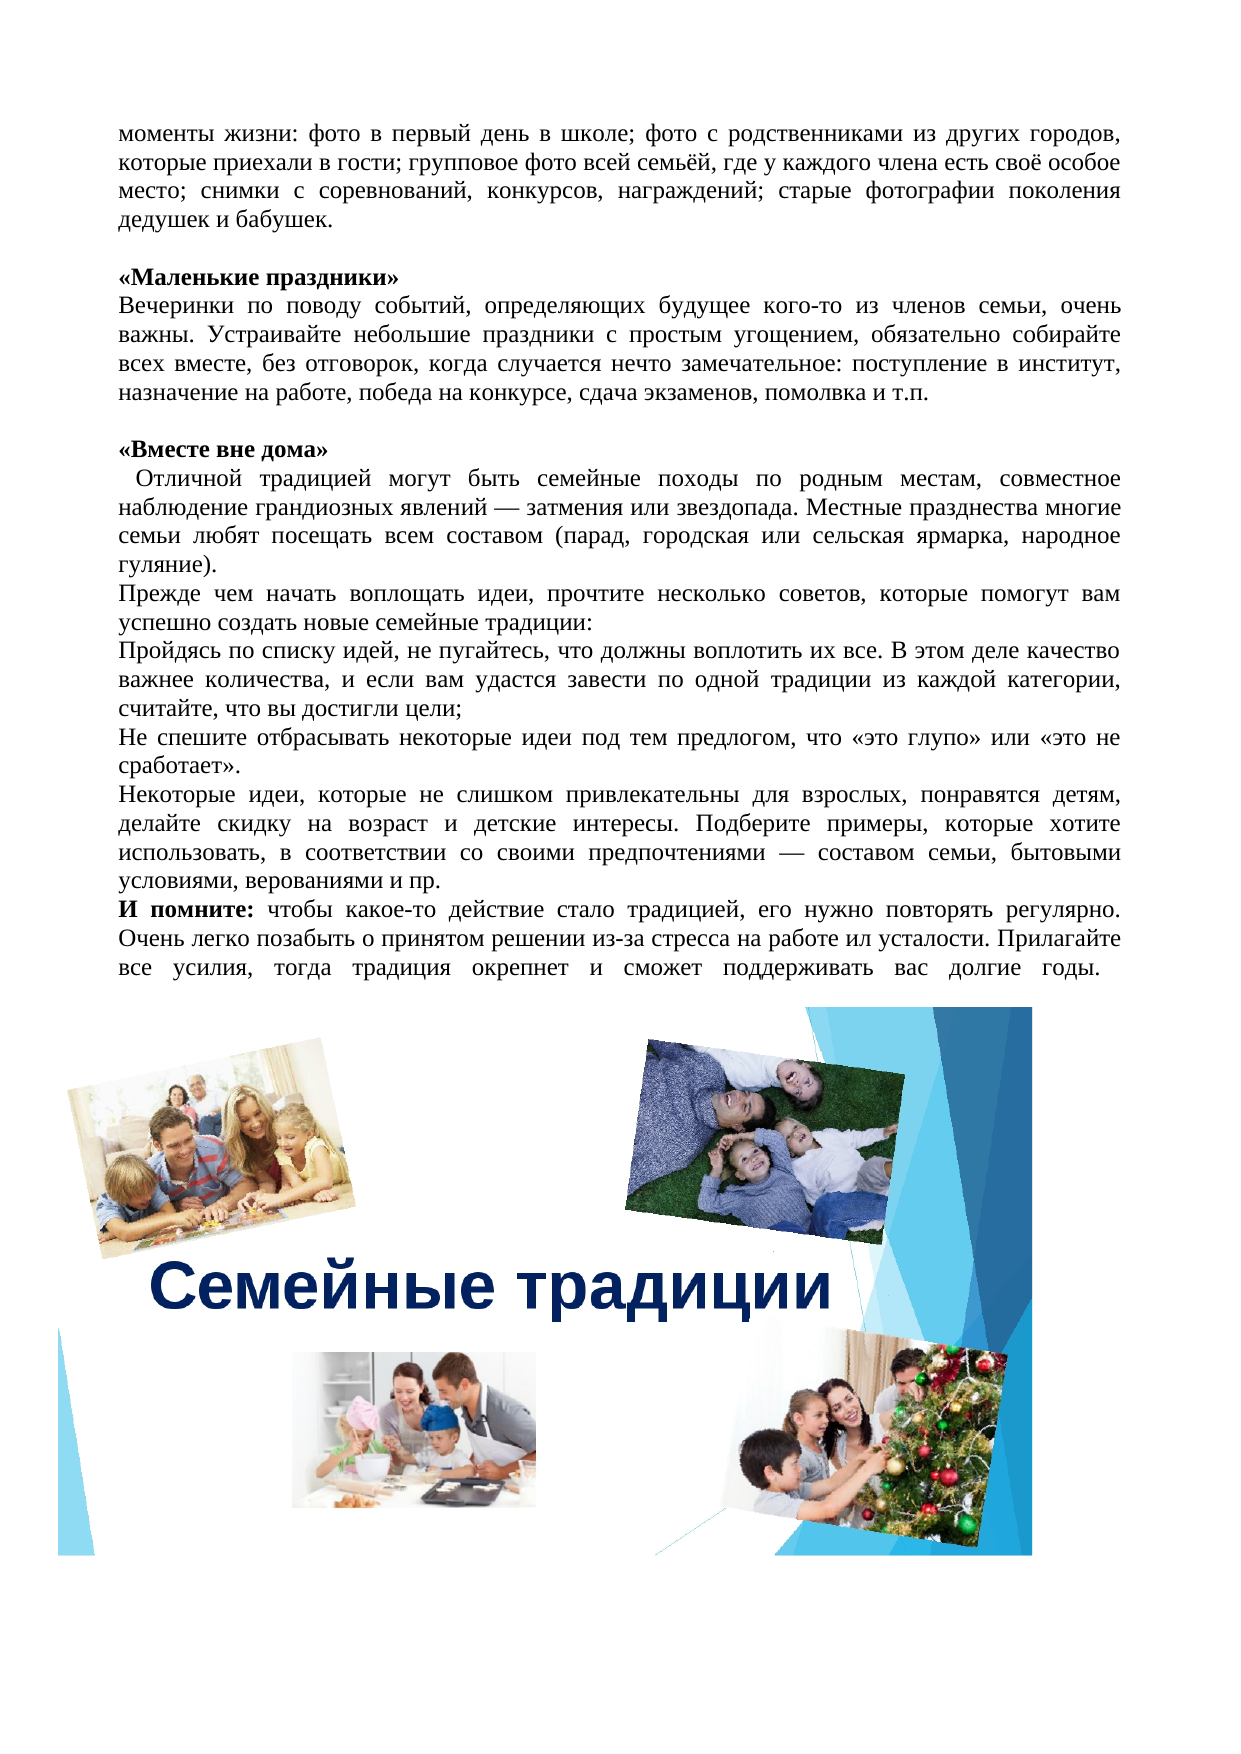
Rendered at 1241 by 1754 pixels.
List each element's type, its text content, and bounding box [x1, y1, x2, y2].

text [118, 118, 1122, 233]
text «Маленькие праздники» [118, 262, 1122, 291]
text Пройдясь по списку идей, не пугайтесь, что должны воплотить их все. В этом деле качество важнее количества, и если вам удастся завести по одной традиции из каждой категории, считайте, что вы достигли цели; [118, 636, 1122, 722]
text «Вместе вне дома» [118, 434, 1122, 463]
text И помните: чтобы какое-то действие стало традицией, его нужно повторять регулярно. Очень легко позабыть о принятом решении из-за стресса на работе ил усталости. Прилагайте все усилия, тогда традиция окрепнет и сможет поддерживать вас долгие годы. [118, 894, 1122, 1038]
text Прежде чем начать воплощать идеи, прочтите несколько советов, которые помогут вам успешно создать новые семейные традиции: [118, 578, 1122, 636]
picture [58, 1007, 1033, 1556]
text Вечеринки по поводу событий, определяющих будущее кого-то из членов семьи, очень важны. Устраивайте небольшие праздники с простым угощением, обязательно собирайте всех вместе, без отговорок, когда случается нечто замечательное: поступление в институт, назначение на работе, победа на конкурсе, сдача экзаменов, помолвка и т.п. [118, 291, 1122, 406]
text Отличной традицией могут быть семейные походы по родным местам, совместное наблюдение грандиозных явлений — затмения или звездопада. Местные празднества многие семьи любят посещать всем составом (парад, городская или сельская ярмарка, народное гуляние). [118, 463, 1122, 578]
text Не спешите отбрасывать некоторые идеи под тем предлогом, что «это глупо» или «это не сработает». [118, 722, 1122, 779]
text Некоторые идеи, которые не слишком привлекательны для взрослых, понравятся детям, делайте скидку на возраст и детские интересы. Подберите примеры, которые хотите использовать, в соответствии со своими предпочтениями — составом семьи, бытовыми условиями, верованиями и пр. [118, 779, 1122, 894]
